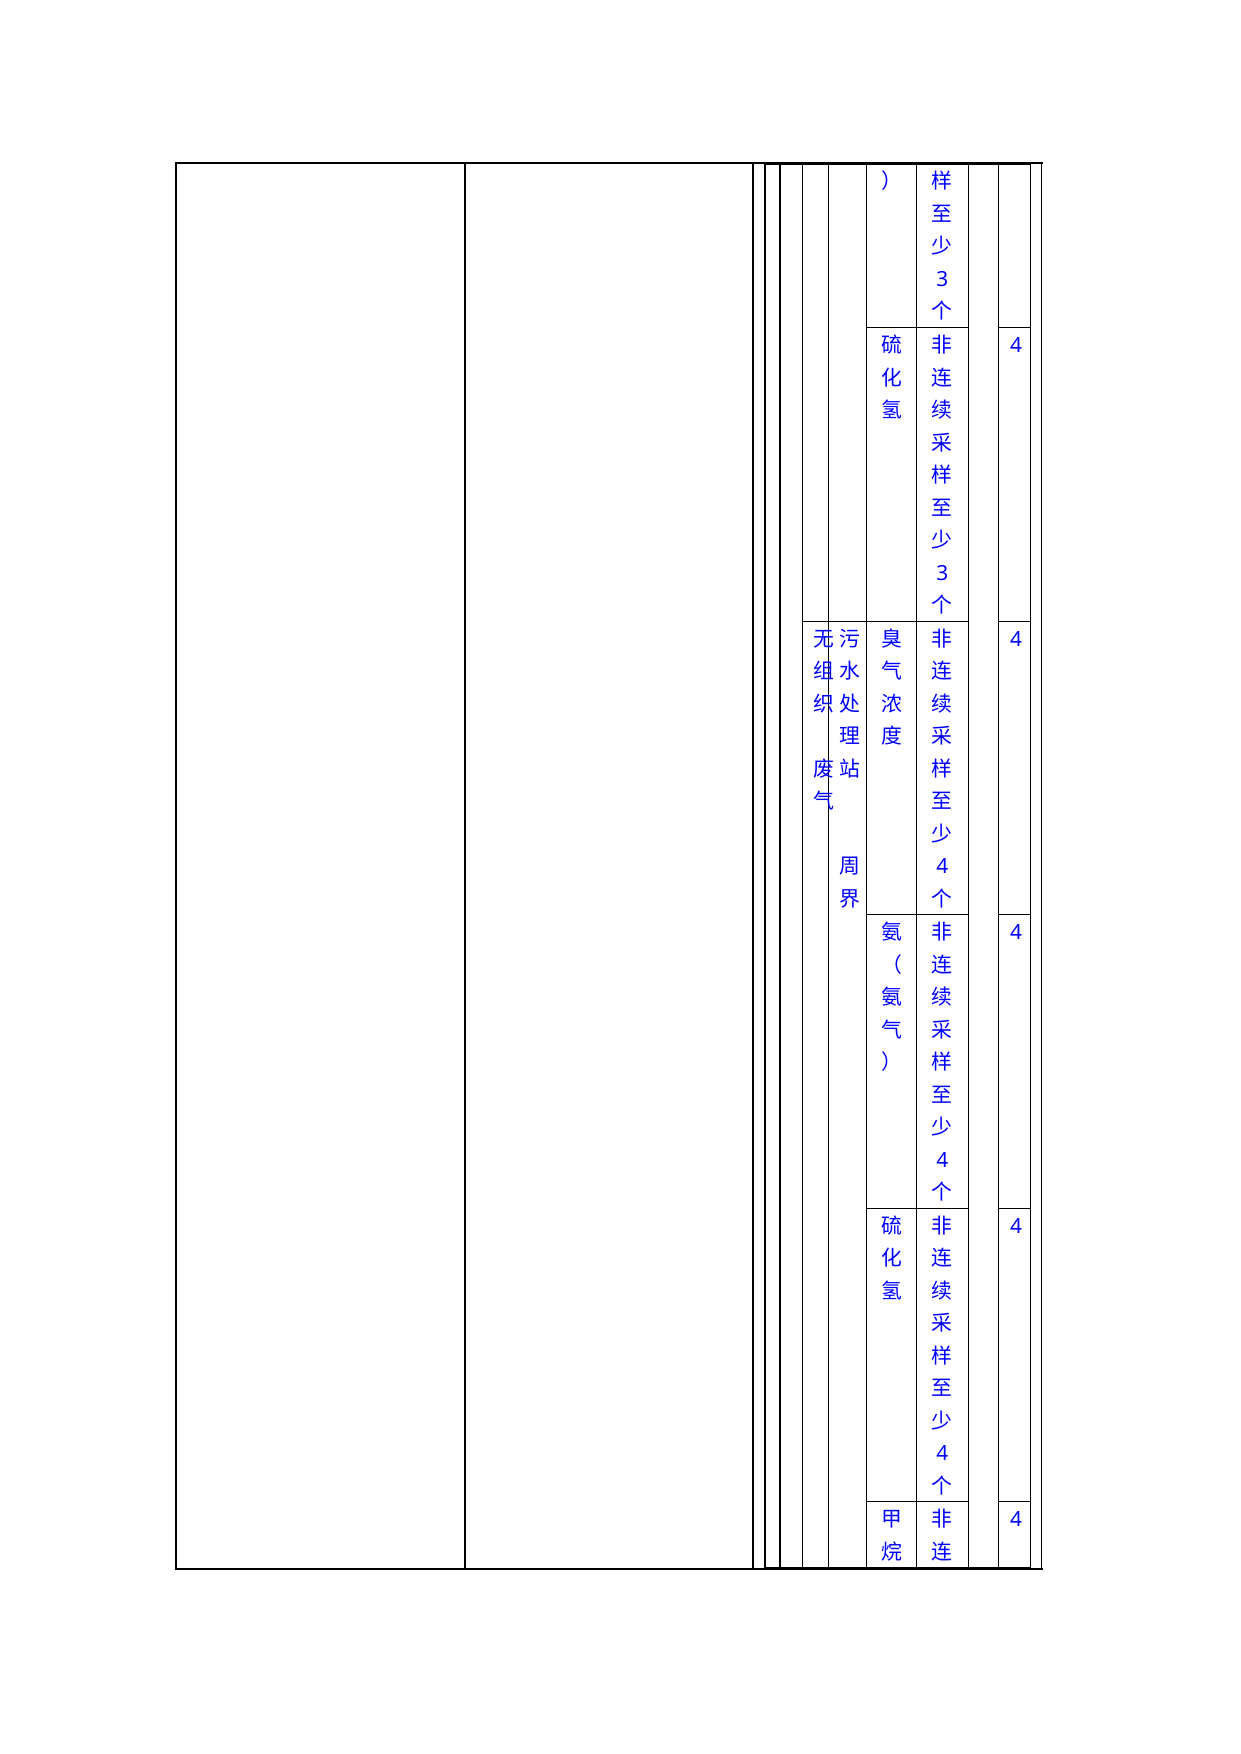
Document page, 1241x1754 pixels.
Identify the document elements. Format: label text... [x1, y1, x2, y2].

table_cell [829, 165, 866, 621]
table_cell [466, 164, 752, 1568]
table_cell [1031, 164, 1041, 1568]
table_cell 1 [177, 164, 464, 1568]
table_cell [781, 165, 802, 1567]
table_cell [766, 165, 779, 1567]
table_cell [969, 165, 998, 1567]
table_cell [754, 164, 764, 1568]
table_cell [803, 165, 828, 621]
